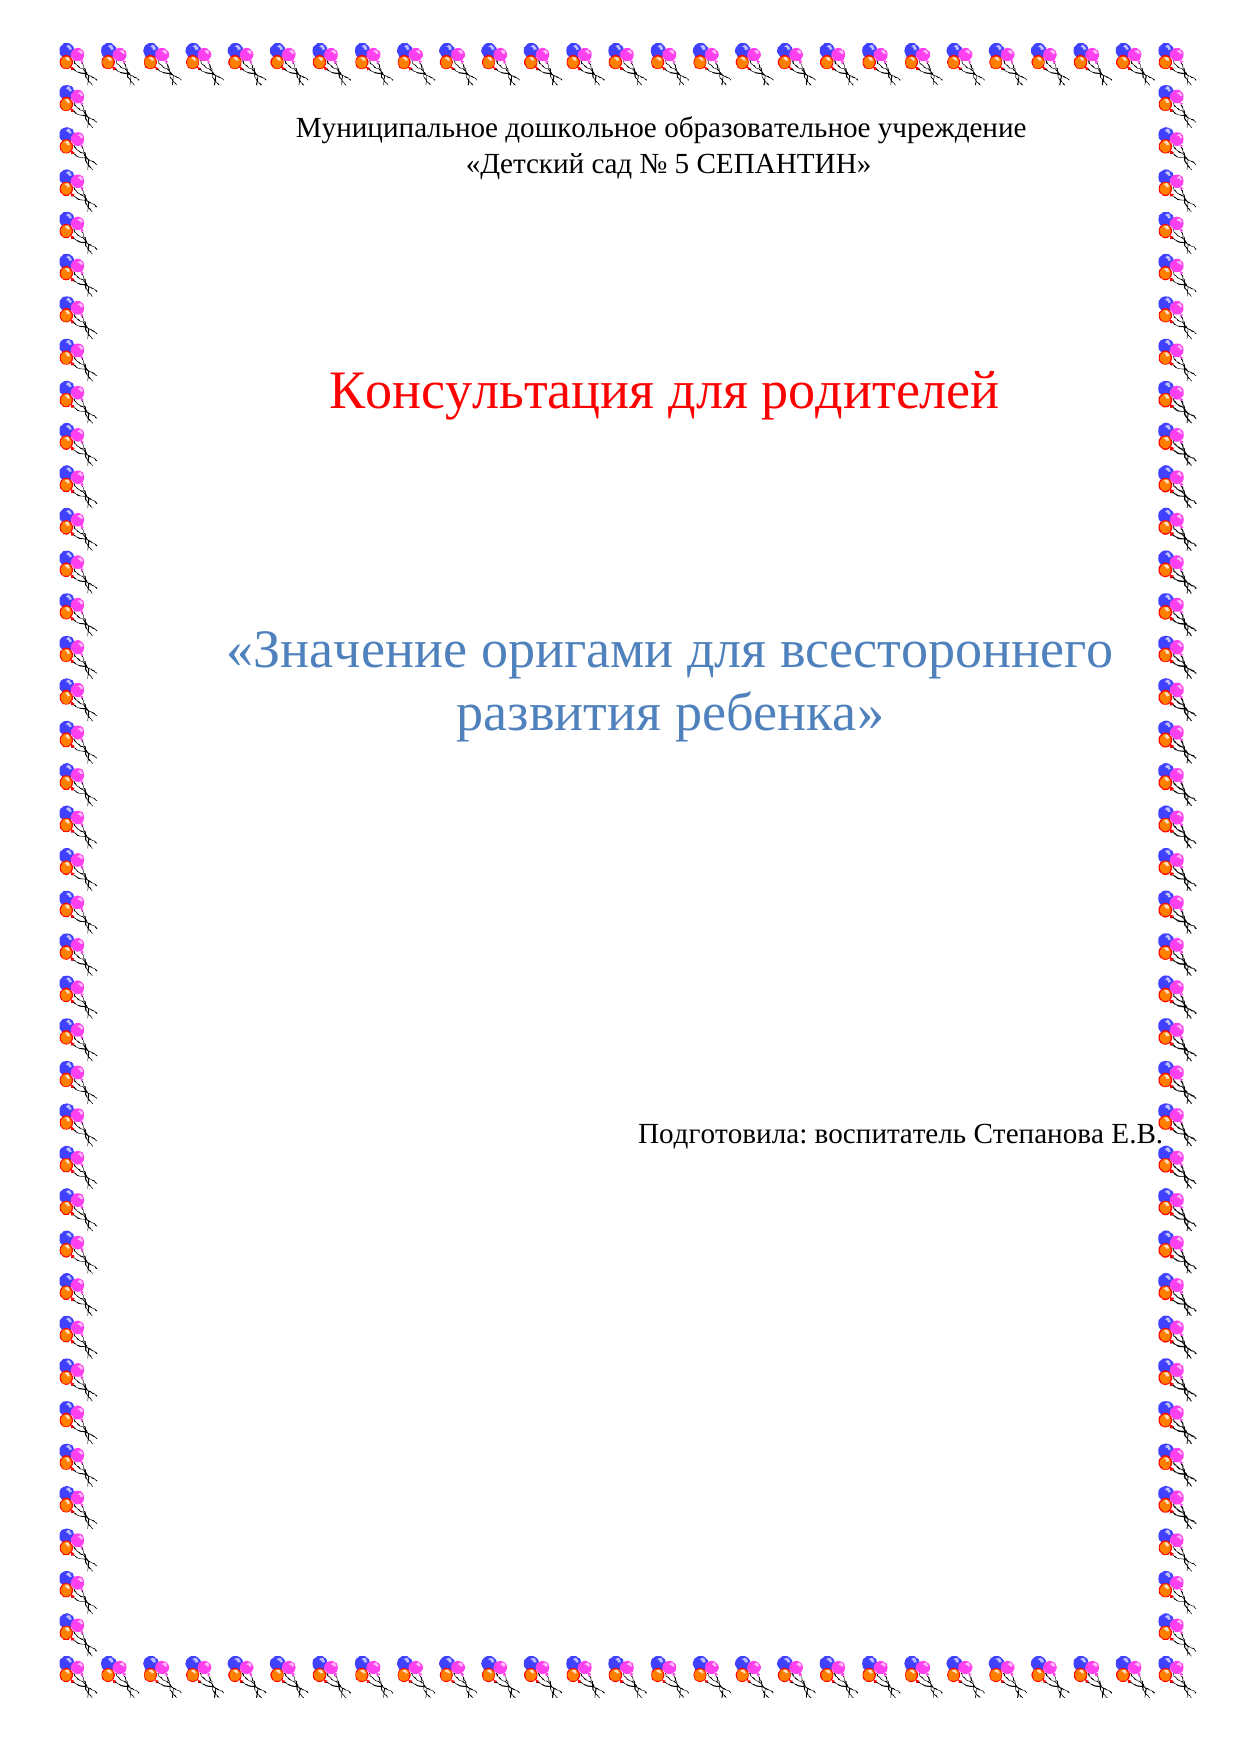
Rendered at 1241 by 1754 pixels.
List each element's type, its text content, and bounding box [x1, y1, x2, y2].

text Подготовила: воспитатель Степанова Е.В. [167, 1116, 1163, 1149]
title «Значение оригами для всестороннего развития ребенка» [177, 617, 1163, 742]
text Муниципальное дошкольное образовательное учреждение «Детский сад № 5 СЕПАНТИН» [167, 110, 1163, 180]
picture [59, 43, 1198, 1698]
title Консультация для родителей [281, 358, 1048, 420]
